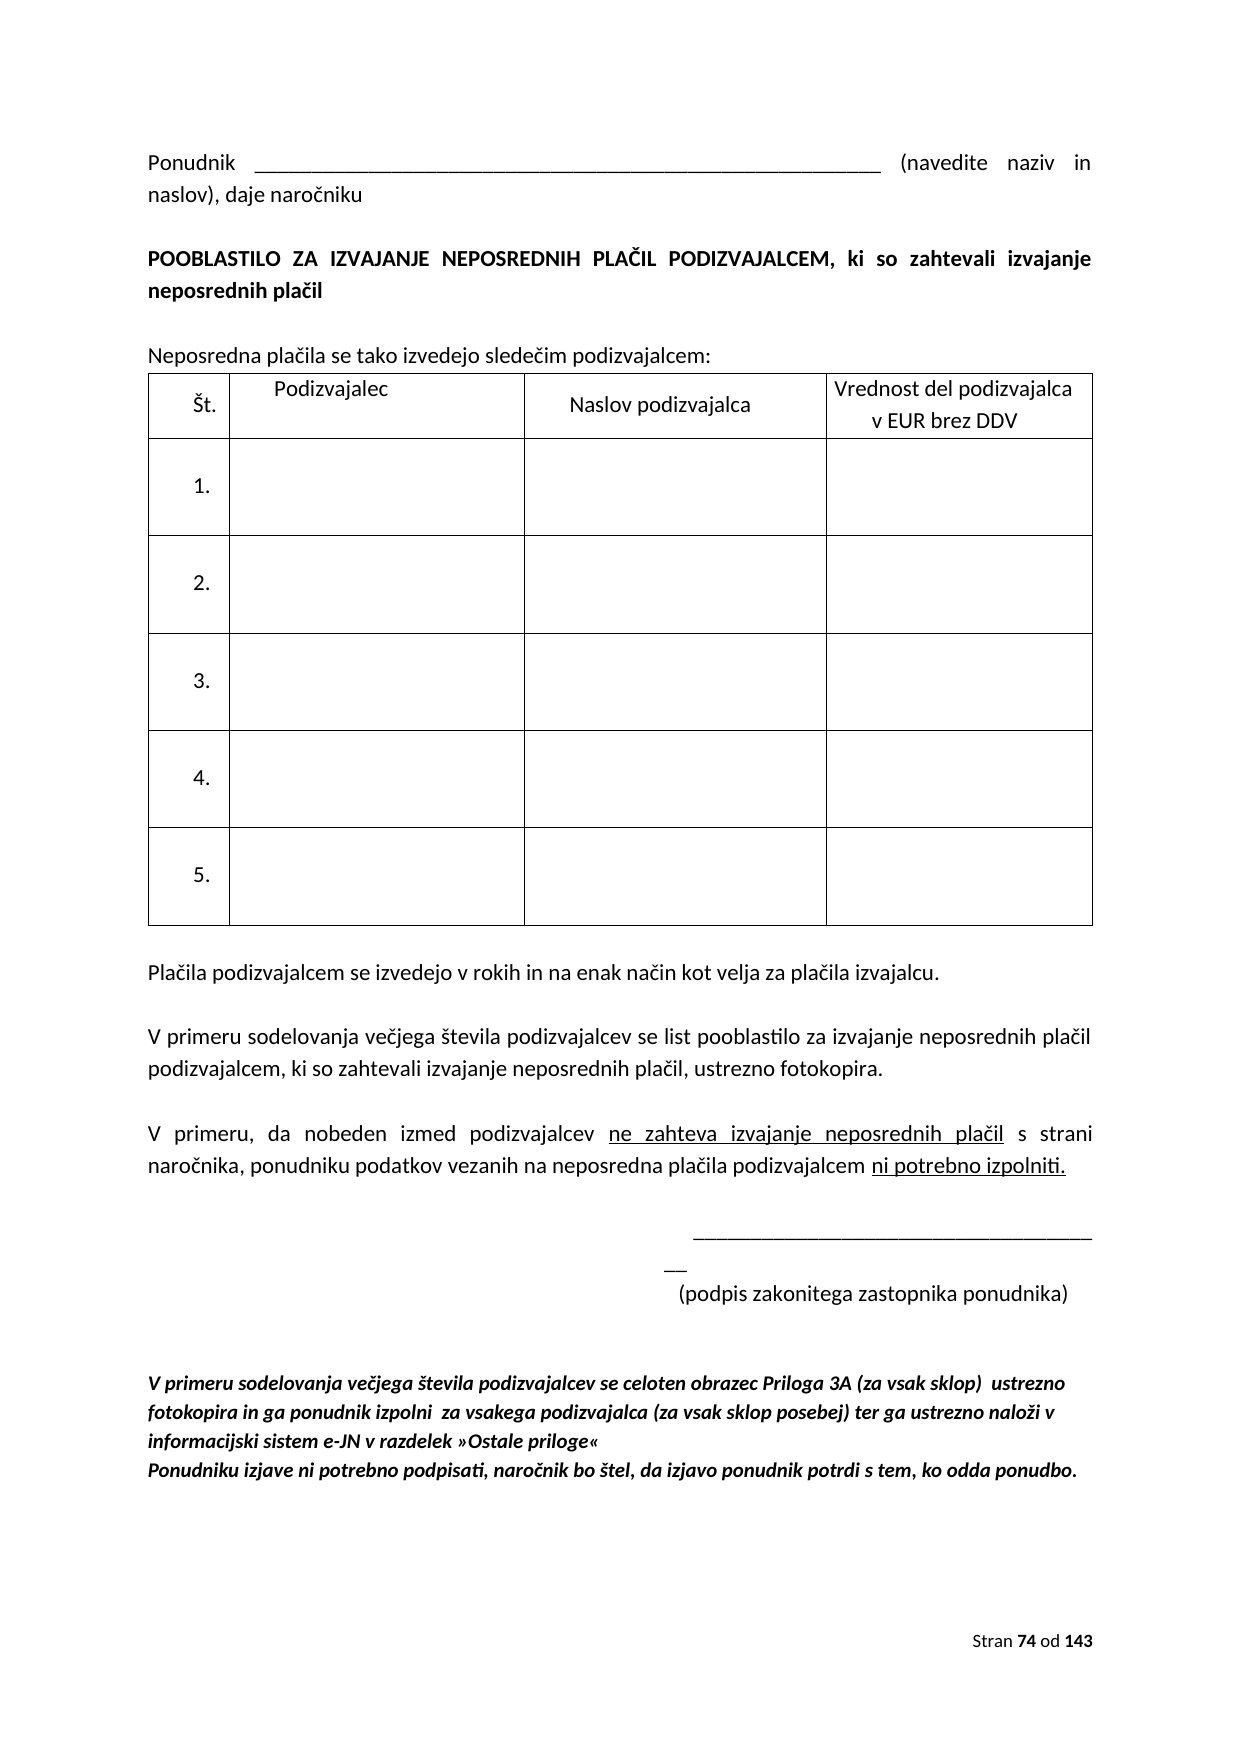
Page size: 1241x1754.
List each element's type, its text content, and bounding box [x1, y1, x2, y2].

table_cell [525, 439, 826, 535]
table_cell 5. [149, 828, 229, 924]
text V primeru sodelovanja večjega števila podizvajalcev se list pooblastilo za izvajanje neposrednih plačil podizvajalcem, ki so zahtevali izvajanje neposrednih plačil, ustrezno fotokopira. [148, 1022, 1093, 1082]
table_cell 1. [149, 439, 229, 535]
text (podpis zakonitega zastopnika ponudnika) [148, 1279, 1093, 1308]
table_cell [827, 439, 1092, 535]
table_cell [525, 828, 826, 924]
text V primeru, da nobeden izmed podizvajalcev ne zahteva izvajanje neposrednih plačil s strani naročnika, ponudniku podatkov vezanih na neposredna plačila podizvajalcem ni potrebno izpolniti. [148, 1119, 1093, 1179]
table_header Št. [149, 374, 229, 438]
text _____________________________________ [664, 1215, 1093, 1275]
table_cell 2. [149, 536, 229, 633]
table_cell 4. [149, 731, 229, 827]
text V primeru sodelovanja večjega števila podizvajalcev se celoten obrazec Priloga 3A (za vsak sklop) ustrezno fotokopira in ga ponudnik izpolni za vsakega podizvajalca (za vsak sklop posebej) ter ga ustrezno naloži v informacijski sistem e-JN v razdelek »Ostale priloge« [148, 1370, 1092, 1454]
table_cell [827, 731, 1092, 827]
table_cell [230, 439, 524, 535]
table_cell [230, 634, 524, 730]
table_cell [827, 634, 1092, 730]
table_cell [525, 634, 826, 730]
text Ponudnik _______________________________________________________ (navedite naziv in naslov), daje naročniku [148, 148, 1093, 208]
table_header Podizvajalec [230, 374, 524, 438]
table_cell [827, 828, 1092, 924]
text Plačila podizvajalcem se izvedejo v rokih in na enak način kot velja za plačila izvajalcu. [148, 958, 1093, 986]
table_cell [525, 536, 826, 633]
table_cell [230, 828, 524, 924]
table_cell [827, 536, 1092, 633]
table_header Naslov podizvajalca [525, 374, 826, 438]
table_cell 3. [149, 634, 229, 730]
text Neposredna plačila se tako izvedejo sledečim podizvajalcem: [148, 341, 1093, 369]
table_header Vrednost del podizvajalca v EUR brez DDV [827, 374, 1092, 438]
text Ponudniku izjave ni potrebno podpisati, naročnik bo štel, da izjavo ponudnik potrdi s tem, ko odda ponudbo. [148, 1458, 1092, 1483]
text POOBLASTILO ZA IZVAJANJE NEPOSREDNIH PLAČIL PODIZVAJALCEM, ki so zahtevali izvajanje neposrednih plačil [148, 244, 1093, 304]
table_cell [525, 731, 826, 827]
table_cell [230, 536, 524, 633]
table_cell [230, 731, 524, 827]
